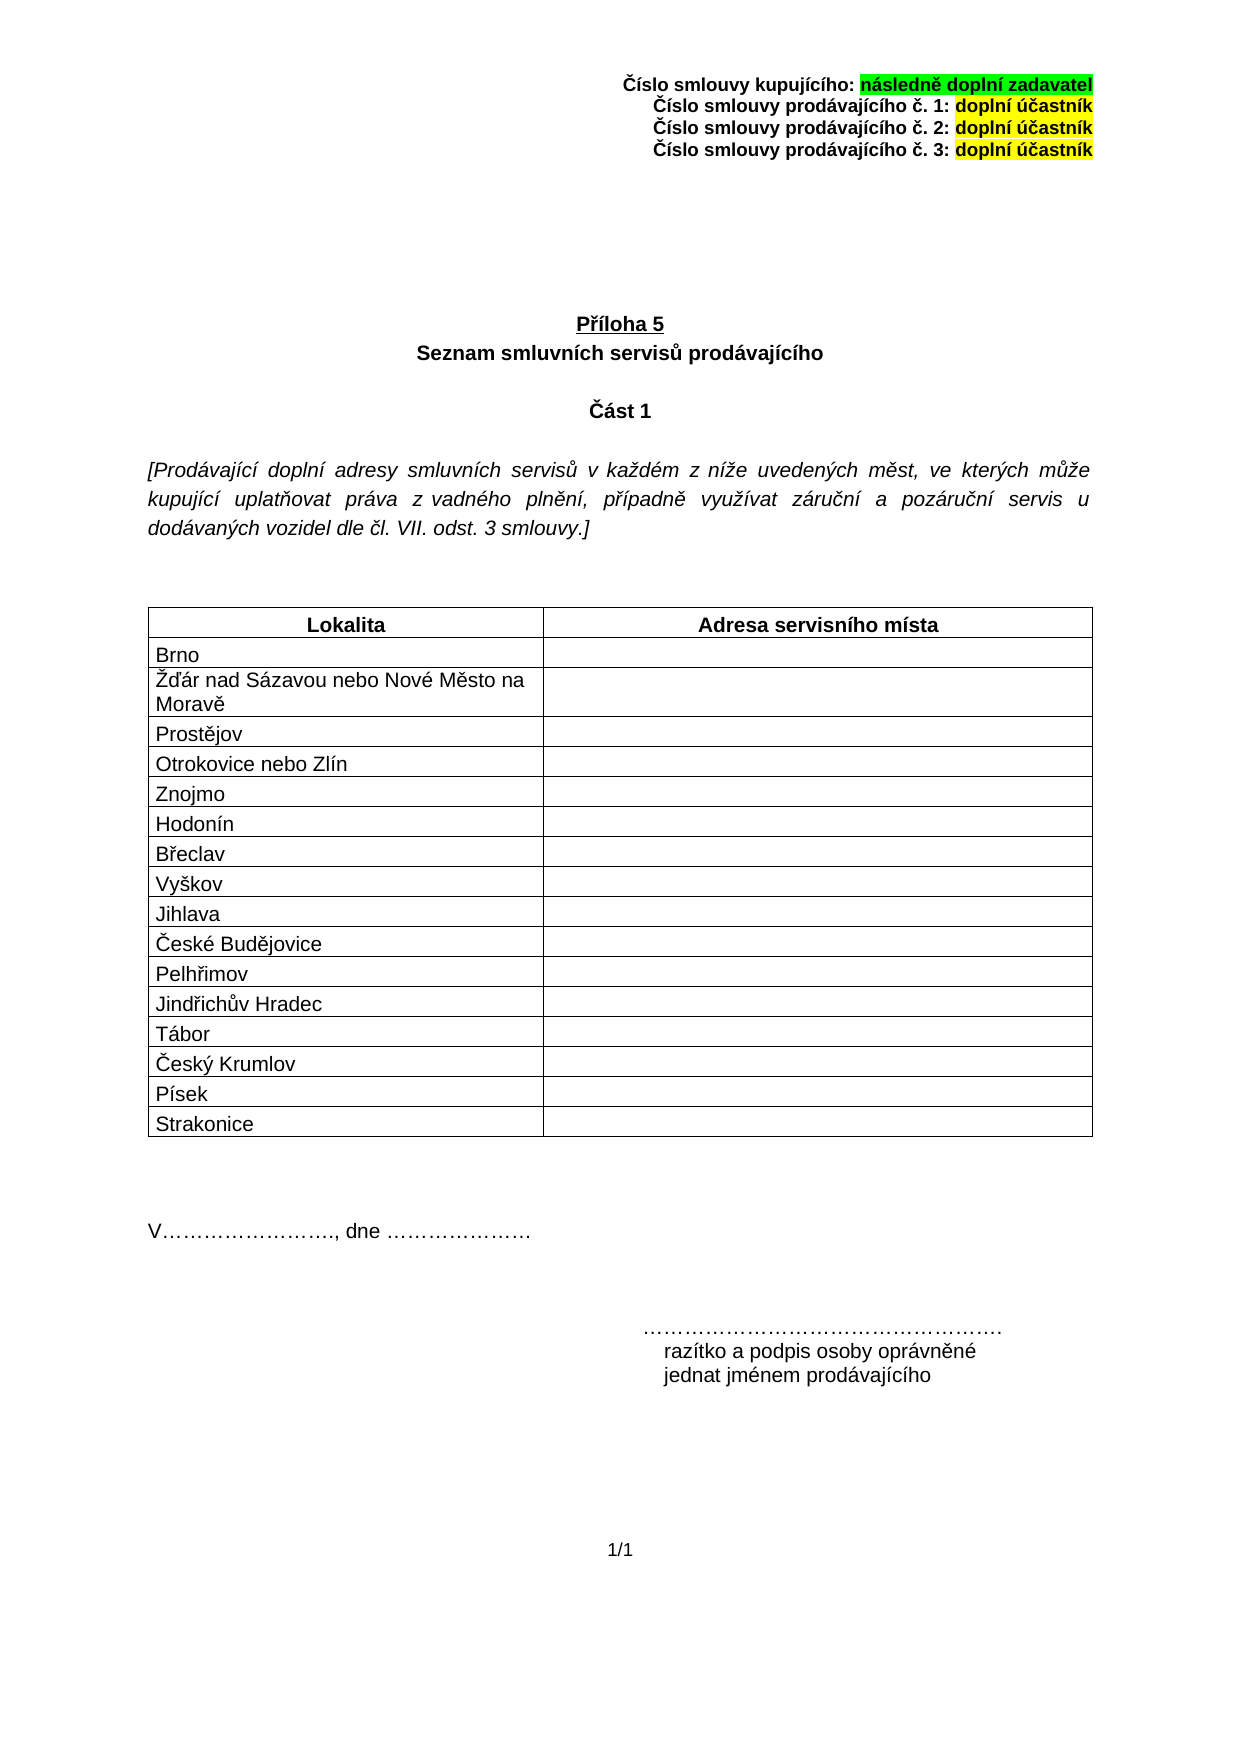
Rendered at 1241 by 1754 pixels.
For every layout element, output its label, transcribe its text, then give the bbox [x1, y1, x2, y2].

table_cell [544, 1077, 1092, 1106]
table_cell Strakonice [149, 1107, 543, 1136]
table_cell Brno [149, 638, 543, 667]
text Seznam smluvních servisů prodávajícího [148, 336, 1093, 365]
table_header Adresa servisního místa [544, 608, 1092, 637]
table_header Lokalita [149, 608, 543, 637]
text [Prodávající doplní adresy smluvních servisů v každém z níže uvedených měst, ve kterých může kupující uplatňovat práva z vadného plnění, případně využívat záruční a pozáruční servis u dodávaných vozidel dle čl. VII. odst. 3 smlouvy.] [148, 452, 1093, 540]
table_cell [544, 1017, 1092, 1046]
table_cell Vyškov [149, 867, 543, 896]
table_cell Otrokovice nebo Zlín [149, 747, 543, 776]
table_cell [544, 957, 1092, 986]
table_cell Břeclav [149, 837, 543, 866]
table_cell Pelhřimov [149, 957, 543, 986]
table_cell [544, 777, 1092, 806]
table_cell [544, 987, 1092, 1016]
table_cell České Budějovice [149, 927, 543, 956]
table_cell Písek [149, 1077, 543, 1106]
table_cell [544, 867, 1092, 896]
text ……………………………………………. [148, 1315, 1093, 1339]
text Část 1 [148, 394, 1093, 423]
table_cell [544, 897, 1092, 926]
table_cell Znojmo [149, 777, 543, 806]
table_cell [544, 807, 1092, 836]
table_cell Prostějov [149, 717, 543, 746]
table_cell Jindřichův Hradec [149, 987, 543, 1016]
table_cell [544, 668, 1092, 716]
table_cell [544, 1107, 1092, 1136]
table_cell [544, 638, 1092, 667]
text razítko a podpis osoby oprávněné [298, 1339, 1093, 1363]
table_cell [544, 747, 1092, 776]
table_cell [544, 837, 1092, 866]
table_cell Český Krumlov [149, 1047, 543, 1076]
table_cell [544, 1047, 1092, 1076]
text jednat jménem prodávajícího [589, 1363, 1093, 1387]
table_cell Žďár nad Sázavou nebo Nové Město na Moravě [149, 668, 543, 716]
table_cell Jihlava [149, 897, 543, 926]
text Příloha 5 [148, 307, 1093, 336]
table_cell [544, 927, 1092, 956]
table_cell [544, 717, 1092, 746]
table_cell Hodonín [149, 807, 543, 836]
table_cell Tábor [149, 1017, 543, 1046]
text V……………………., dne ………………… [148, 1219, 1093, 1243]
